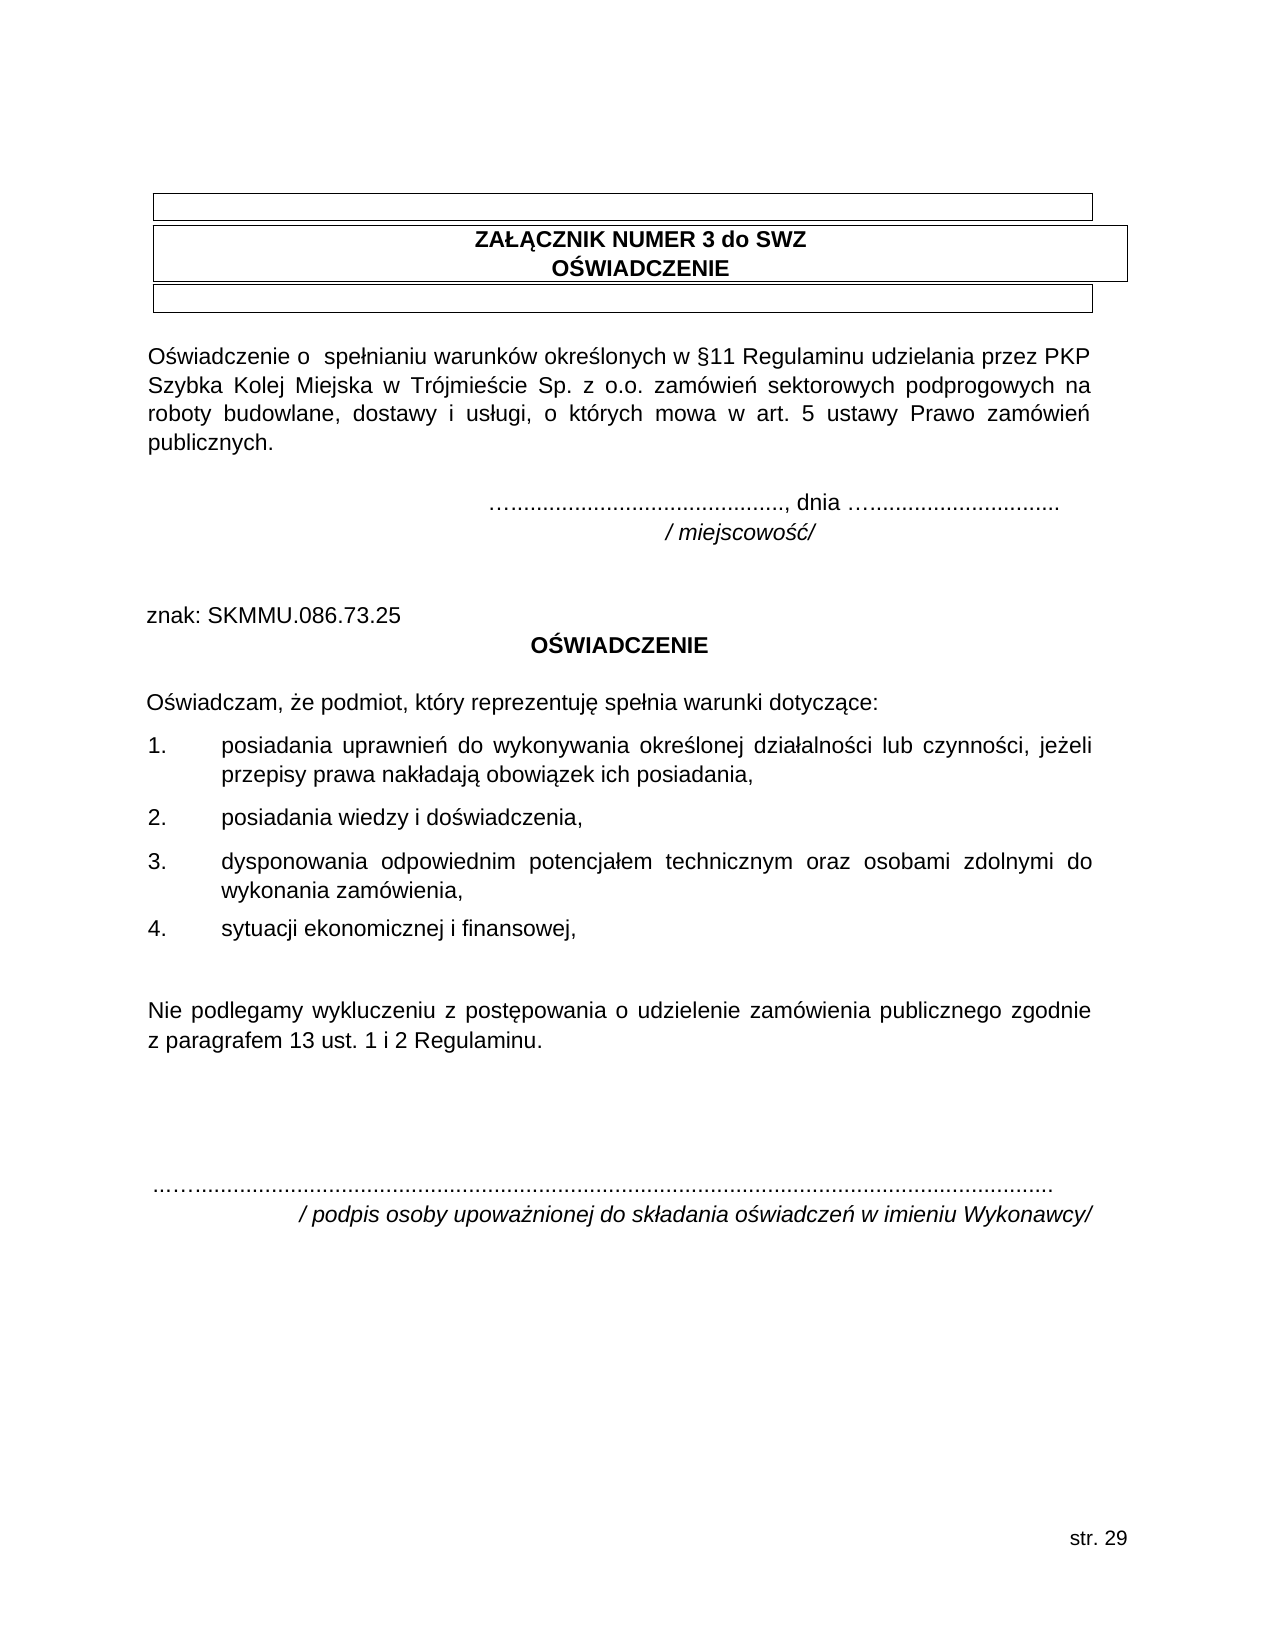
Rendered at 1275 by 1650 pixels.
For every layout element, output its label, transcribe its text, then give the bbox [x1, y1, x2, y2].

list sytuacji ekonomicznej i finansowej, [148, 915, 1093, 942]
text / podpis osoby upoważnionej do składania oświadczeń w imieniu Wykonawcy/ [148, 1201, 1092, 1227]
text Oświadczenie o spełnianiu warunków określonych w §11 Regulaminu udzielania przez PKP Szybka Kolej Miejska w Trójmieście Sp. z o.o. zamówień sektorowych podprogowych na roboty budowlane, dostawy i usługi, o których mowa w art. 5 ustawy Prawo zamówień publicznych. [148, 343, 1092, 455]
text ...…....................................................................................................................................... [146, 1171, 1093, 1198]
text znak: SKMMU.086.73.25 [146, 602, 563, 629]
list posiadania wiedzy i doświadczenia, [148, 804, 1093, 830]
text Nie podlegamy wykluczeniu z postępowania o udzielenie zamówienia publicznego zgodnie z paragrafem 13 ust. 1 i 2 Regulaminu. [148, 997, 1092, 1054]
subtitle OŚWIADCZENIE [154, 254, 1127, 281]
text Oświadczam, że podmiot, który reprezentuję spełnia warunki dotyczące: [146, 689, 1093, 715]
text …..........................................., dnia ….............................. [148, 489, 1092, 515]
text / miejscowość/ [148, 519, 1092, 545]
list posiadania uprawnień do wykonywania określonej działalności lub czynności, jeżeli przepisy prawa nakładają obowiązek ich posiadania, [148, 732, 1093, 787]
list dysponowania odpowiednim potencjałem technicznym oraz osobami zdolnymi do wykonania zamówienia, [148, 848, 1093, 903]
subtitle ZAŁĄCZNIK NUMER 3 do SWZ [154, 226, 1127, 253]
subtitle OŚWIADCZENIE [148, 632, 1091, 658]
